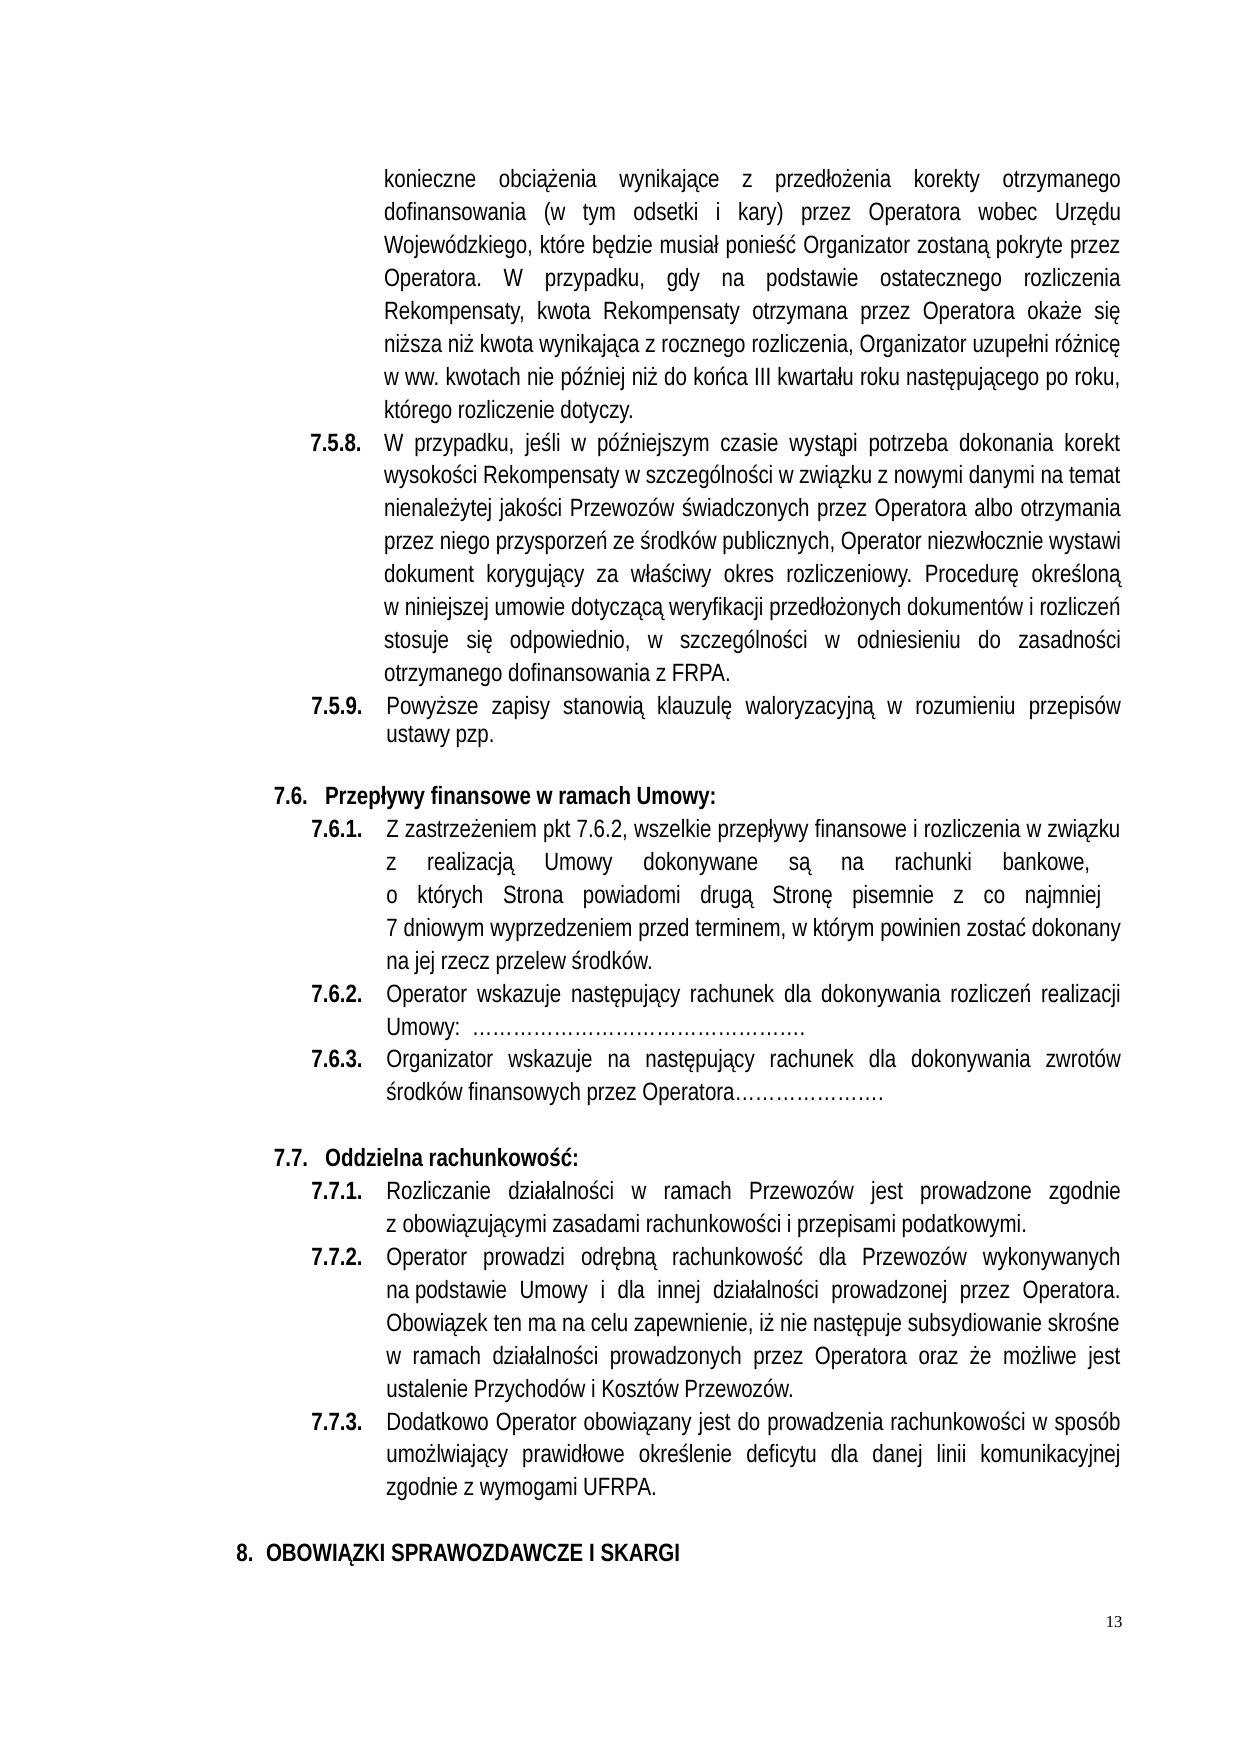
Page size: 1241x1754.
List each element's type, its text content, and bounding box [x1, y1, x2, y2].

list W przypadku, jeśli w późniejszym czasie wystąpi potrzeba dokonania korekt wysokości Rekompensaty w szczególności w związku z nowymi danymi na temat nienależytej jakości Przewozów świadczonych przez Operatora albo otrzymania przez niego przysporzeń ze środków publicznych, Operator niezwłocznie wystawi dokument korygujący za właściwy okres rozliczeniowy. Procedurę określoną w niniejszej umowie dotyczącą weryfikacji przedłożonych dokumentów i rozliczeń stosuje się odpowiednio, w szczególności w odniesieniu do zasadności otrzymanego dofinansowania z FRPA. [310, 427, 1122, 687]
list OBOWIĄZKI SPRAWOZDAWCZE I SKARGI [236, 1538, 1122, 1567]
list Operator wskazuje następujący rachunek dla dokonywania rozliczeń realizacji Umowy: …………………………………………. [311, 978, 1122, 1040]
list Przepływy finansowe w ramach Umowy: [273, 781, 1122, 810]
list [310, 164, 1122, 423]
list Powyższe zapisy stanowią klauzulę waloryzacyjną w rozumieniu przepisów ustawy pzp. [311, 691, 1122, 748]
list Z zastrzeżeniem pkt 7.6.2, wszelkie przepływy finansowe i rozliczenia w związku z realizacją Umowy dokonywane są na rachunki bankowe, o których Strona powiadomi drugą Stronę pisemnie z co najmniej 7 dniowym wyprzedzeniem przed terminem, w którym powinien zostać dokonany na jej rzecz przelew środków. [311, 814, 1122, 974]
list Dodatkowo Operator obowiązany jest do prowadzenia rachunkowości w sposób umożlwiający prawidłowe określenie deficytu dla danej linii komunikacyjnej zgodnie z wymogami UFRPA. [311, 1406, 1122, 1501]
list Oddzielna rachunkowość: [274, 1143, 1122, 1172]
list Operator prowadzi odrębną rachunkowość dla Przewozów wykonywanych na podstawie Umowy i dla innej działalności prowadzonej przez Operatora. Obowiązek ten ma na celu zapewnienie, iż nie następuje subsydiowanie skrośne w ramach działalności prowadzonych przez Operatora oraz że możliwe jest ustalenie Przychodów i Kosztów Przewozów. [311, 1242, 1122, 1402]
list Organizator wskazuje na następujący rachunek dla dokonywania zwrotów środków finansowych przez Operatora…………………. [311, 1044, 1122, 1106]
list Rozliczanie działalności w ramach Przewozów jest prowadzone zgodnie z obowiązującymi zasadami rachunkowości i przepisami podatkowymi. [311, 1176, 1122, 1238]
